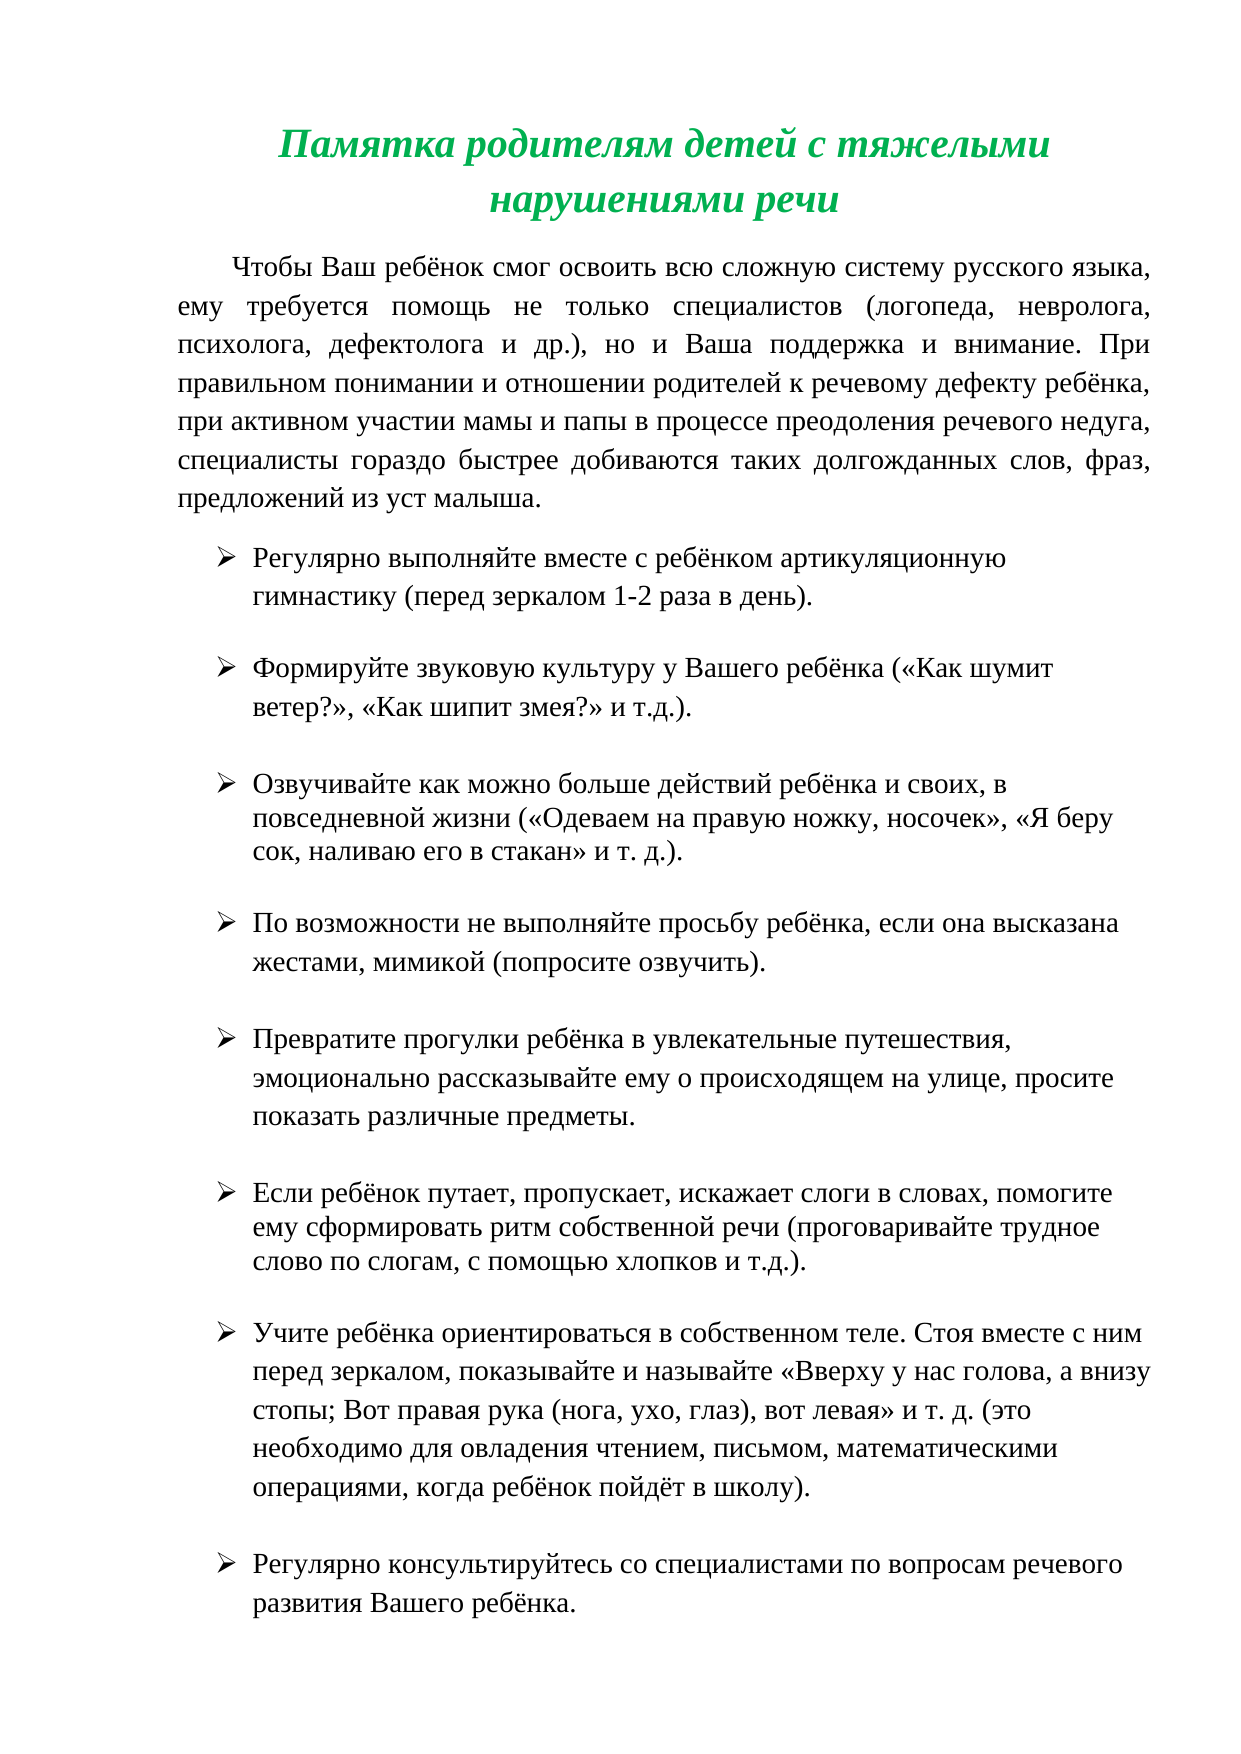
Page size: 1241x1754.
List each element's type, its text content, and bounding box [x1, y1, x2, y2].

text Чтобы Ваш ребёнок смог освоить всю сложную систему русского языка, ему требуется помощь не только специалистов (логопеда, невролога, психолога, дефектолога и др.), но и Ваша поддержка и внимание. При правильном понимании и отношении родителей к речевому дефекту ребёнка, при активном участии мамы и папы в процессе преодоления речевого недуга, специалисты гораздо быстрее добиваются таких долгожданных слов, фраз, предложений из уст малыша. [177, 249, 1152, 514]
list Регулярно выполняйте вместе с ребёнком артикуляционную гимнастику (перед зеркалом 1-2 раза в день). [215, 540, 1152, 612]
list Озвучивайте как можно больше действий ребёнка и своих, в повседневной жизни («Одеваем на правую ножку, носочек», «Я беру сок, наливаю его в стакан» и т. д.). [215, 766, 1152, 867]
list По возможности не выполняйте просьбу ребёнка, если она высказана жестами, мимикой (попросите озвучить). [215, 906, 1152, 978]
list Регулярно консультируйтесь со специалистами по вопросам речевого развития Вашего ребёнка. [215, 1546, 1152, 1618]
list Если ребёнок путает, пропускает, искажает слоги в словах, помогите ему сформировать ритм собственной речи (проговаривайте трудное слово по слогам, с помощью хлопков и т.д.). [215, 1176, 1152, 1276]
text Памятка родителям детей с тяжелыми нарушениями речи [177, 118, 1152, 221]
list Превратите прогулки ребёнка в увлекательные путешествия, эмоционально рассказывайте ему о происходящем на улице, просите показать различные предметы. [215, 1021, 1152, 1132]
list Учите ребёнка ориентироваться в собственном теле. Стоя вместе с ним перед зеркалом, показывайте и называйте «Вверху у нас голова, а внизу стопы; Вот правая рука (нога, ухо, глаз), вот левая» и т. д. (это необходимо для овладения чтением, письмом, математическими операциями, когда ребёнок пойдёт в школу). [215, 1315, 1152, 1503]
list Формируйте звуковую культуру у Вашего ребёнка («Как шумит ветер?», «Как шипит змея?» и т.д.). [215, 651, 1152, 723]
